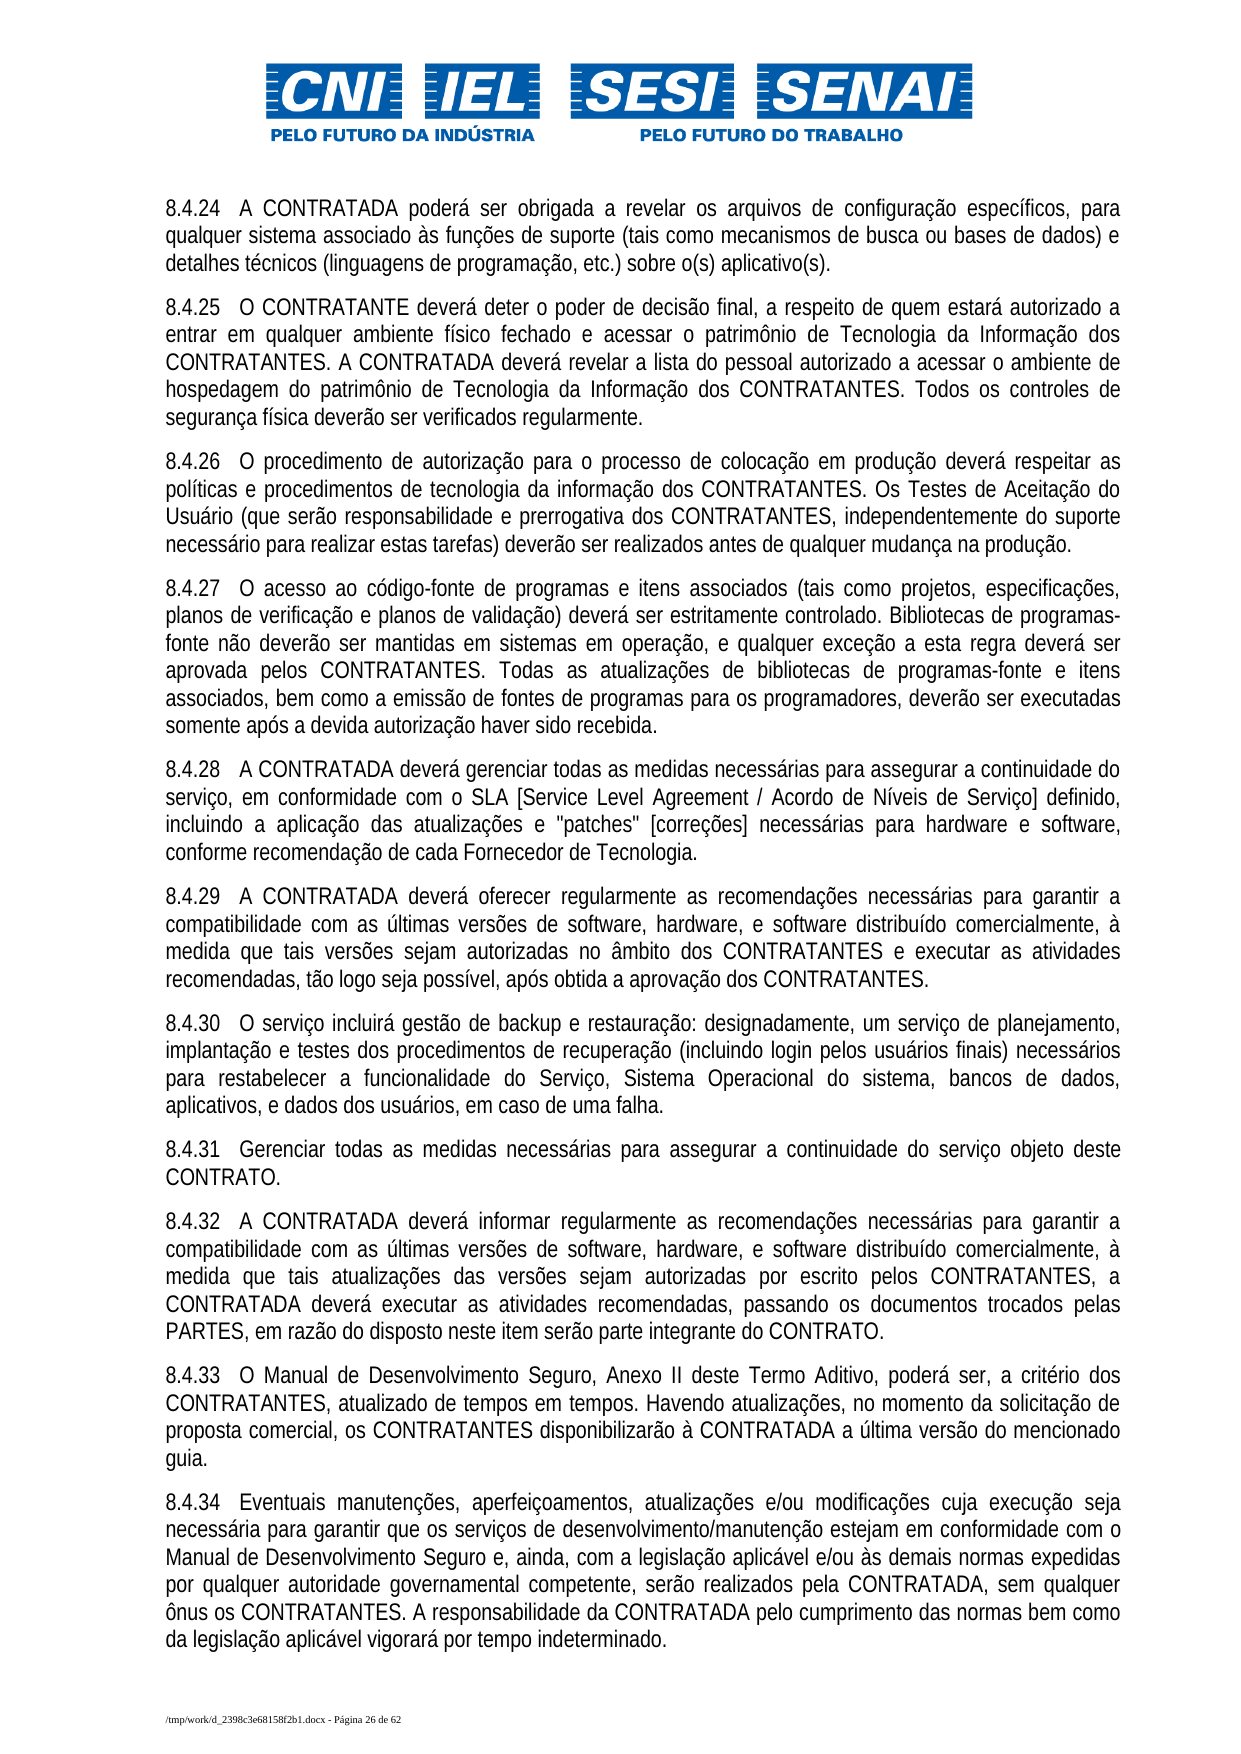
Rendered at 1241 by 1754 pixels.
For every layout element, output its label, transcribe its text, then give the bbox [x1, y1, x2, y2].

list A CONTRATADA poderá ser obrigada a revelar os arquivos de configuração específicos, para qualquer sistema associado às funções de suporte (tais como mecanismos de busca ou bases de dados) e detalhes técnicos (linguagens de programação, etc.) sobre o(s) aplicativo(s). [165, 194, 1122, 276]
list O acesso ao código-fonte de programas e itens associados (tais como projetos, especificações, planos de verificação e planos de validação) deverá ser estritamente controlado. Bibliotecas de programas-fonte não deverão ser mantidas em sistemas em operação, e qualquer exceção a esta regra deverá ser aprovada pelos CONTRATANTES. Todas as atualizações de bibliotecas de programas-fonte e itens associados, bem como a emissão de fontes de programas para os programadores, deverão ser executadas somente após a devida autorização haver sido recebida. [165, 574, 1122, 739]
list Eventuais manutenções, aperfeiçoamentos, atualizações e/ou modificações cuja execução seja necessária para garantir que os serviços de desenvolvimento/manutenção estejam em conformidade com o Manual de Desenvolvimento Seguro e, ainda, com a legislação aplicável e/ou às demais normas expedidas por qualquer autoridade governamental competente, serão realizados pela CONTRATADA, sem qualquer ônus os CONTRATANTES. A responsabilidade da CONTRATADA pelo cumprimento das normas bem como da legislação aplicável vigorará por tempo indeterminado. [165, 1488, 1122, 1653]
list O Manual de Desenvolvimento Seguro, Anexo II deste Termo Aditivo, poderá ser, a critério dos CONTRATANTES, atualizado de tempos em tempos. Havendo atualizações, no momento da solicitação de proposta comercial, os CONTRATANTES disponibilizarão à CONTRATADA a última versão do mencionado guia. [165, 1361, 1122, 1471]
list Gerenciar todas as medidas necessárias para assegurar a continuidade do serviço objeto deste CONTRATO. [165, 1135, 1122, 1190]
list O procedimento de autorização para o processo de colocação em produção deverá respeitar as políticas e procedimentos de tecnologia da informação dos CONTRATANTES. Os Testes de Aceitação do Usuário (que serão responsabilidade e prerrogativa dos CONTRATANTES, independentemente do suporte necessário para realizar estas tarefas) deverão ser realizados antes de qualquer mudança na produção. [165, 447, 1122, 557]
list O CONTRATANTE deverá deter o poder de decisão final, a respeito de quem estará autorizado a entrar em qualquer ambiente físico fechado e acessar o patrimônio de Tecnologia da Informação dos CONTRATANTES. A CONTRATADA deverá revelar a lista do pessoal autorizado a acessar o ambiente de hospedagem do patrimônio de Tecnologia da Informação dos CONTRATANTES. Todos os controles de segurança física deverão ser verificados regularmente. [165, 293, 1122, 430]
list A CONTRATADA deverá gerenciar todas as medidas necessárias para assegurar a continuidade do serviço, em conformidade com o SLA [Service Level Agreement / Acordo de Níveis de Serviço] definido, incluindo a aplicação das atualizações e "patches" [correções] necessárias para hardware e software, conforme recomendação de cada Fornecedor de Tecnologia. [165, 755, 1122, 865]
list A CONTRATADA deverá oferecer regularmente as recomendações necessárias para garantir a compatibilidade com as últimas versões de software, hardware, e software distribuído comercialmente, à medida que tais versões sejam autorizadas no âmbito dos CONTRATANTES e executar as atividades recomendadas, tão logo seja possível, após obtida a aprovação dos CONTRATANTES. [165, 882, 1122, 992]
picture [257, 52, 983, 147]
list O serviço incluirá gestão de backup e restauração: designadamente, um serviço de planejamento, implantação e testes dos procedimentos de recuperação (incluindo login pelos usuários finais) necessários para restabelecer a funcionalidade do Serviço, Sistema Operacional do sistema, bancos de dados, aplicativos, e dados dos usuários, em caso de uma falha. [165, 1009, 1122, 1119]
list A CONTRATADA deverá informar regularmente as recomendações necessárias para garantir a compatibilidade com as últimas versões de software, hardware, e software distribuído comercialmente, à medida que tais atualizações das versões sejam autorizadas por escrito pelos CONTRATANTES, a CONTRATADA deverá executar as atividades recomendadas, passando os documentos trocados pelas PARTES, em razão do disposto neste item serão parte integrante do CONTRATO. [165, 1207, 1122, 1344]
